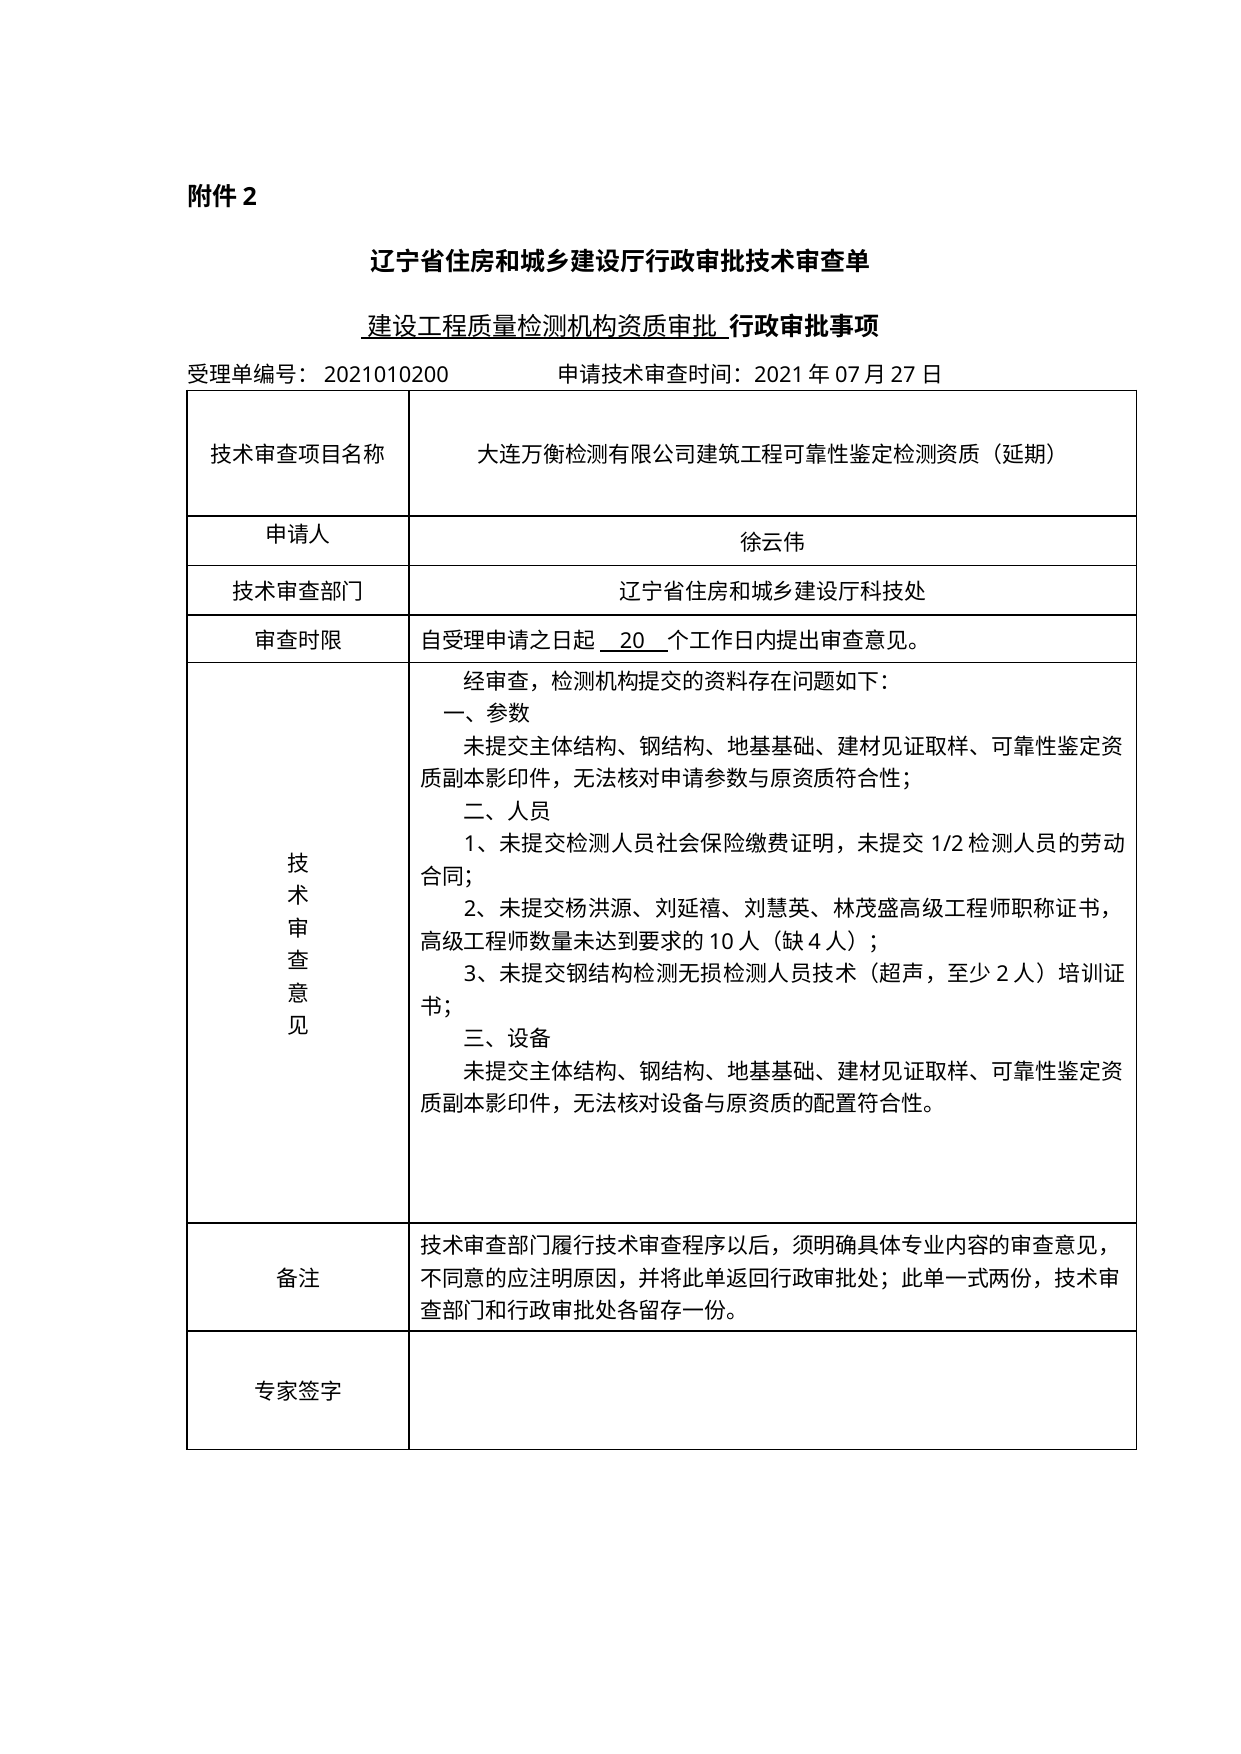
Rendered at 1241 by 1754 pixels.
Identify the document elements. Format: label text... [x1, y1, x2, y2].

table_cell 专家签字 [188, 1332, 408, 1449]
table_header 技术审查项目名称 [188, 391, 408, 515]
table_cell 经审查，检测机构提交的资料存在问题如下： 一、参数 未提交主体结构、钢结构、地基基础、建材见证取样、可靠性鉴定资质副本影印件，无法核对申请参数与原资质符合性； 二、人员 1、未提交检测人员社会保险缴费证明，未提交1/2检测人员的劳动合同； 2、未提交杨洪源、刘延禧、刘慧英、林茂盛高级工程师职称证书，高级工程师数量未达到要求的10人（缺4人）； 3、未提交钢结构检测无损检测人员技术（超声，至少2人）培训证书； 三、设备 未提交主体结构、钢结构、地基基础、建材见证取样、可靠性鉴定资质副本影印件，无法核对设备与原资质的配置符合性。 [410, 663, 1136, 1222]
table_cell 技 术 审 查 意 见 [188, 663, 408, 1222]
table_cell 徐云伟 [410, 517, 1136, 564]
table_cell 辽宁省住房和城乡建设厅科技处 [410, 566, 1136, 614]
text 辽宁省住房和城乡建设厅行政审批技术审查单 [187, 227, 1053, 292]
table_cell 备注 [188, 1224, 408, 1330]
text 建设工程质量检测机构资质审批 行政审批事项 [187, 292, 1053, 357]
table_cell 审查时限 [188, 616, 408, 662]
table_cell [410, 1332, 1136, 1449]
table_cell 技术审查部门 [188, 566, 408, 614]
table_cell 自受理申请之日起 20 个工作日内提出审查意见。 [410, 616, 1136, 662]
table_cell 申请人 [188, 517, 408, 564]
text 受理单编号： 2021010200 申请技术审查时间：2021年07月27 日 [187, 357, 1096, 389]
table_cell 技术审查部门履行技术审查程序以后，须明确具体专业内容的审查意见，不同意的应注明原因，并将此单返回行政审批处；此单一式两份，技术审查部门和行政审批处各留存一份。 [410, 1224, 1136, 1330]
table_header 大连万衡检测有限公司建筑工程可靠性鉴定检测资质（延期） [410, 391, 1136, 515]
text 附件2 [187, 162, 1053, 227]
